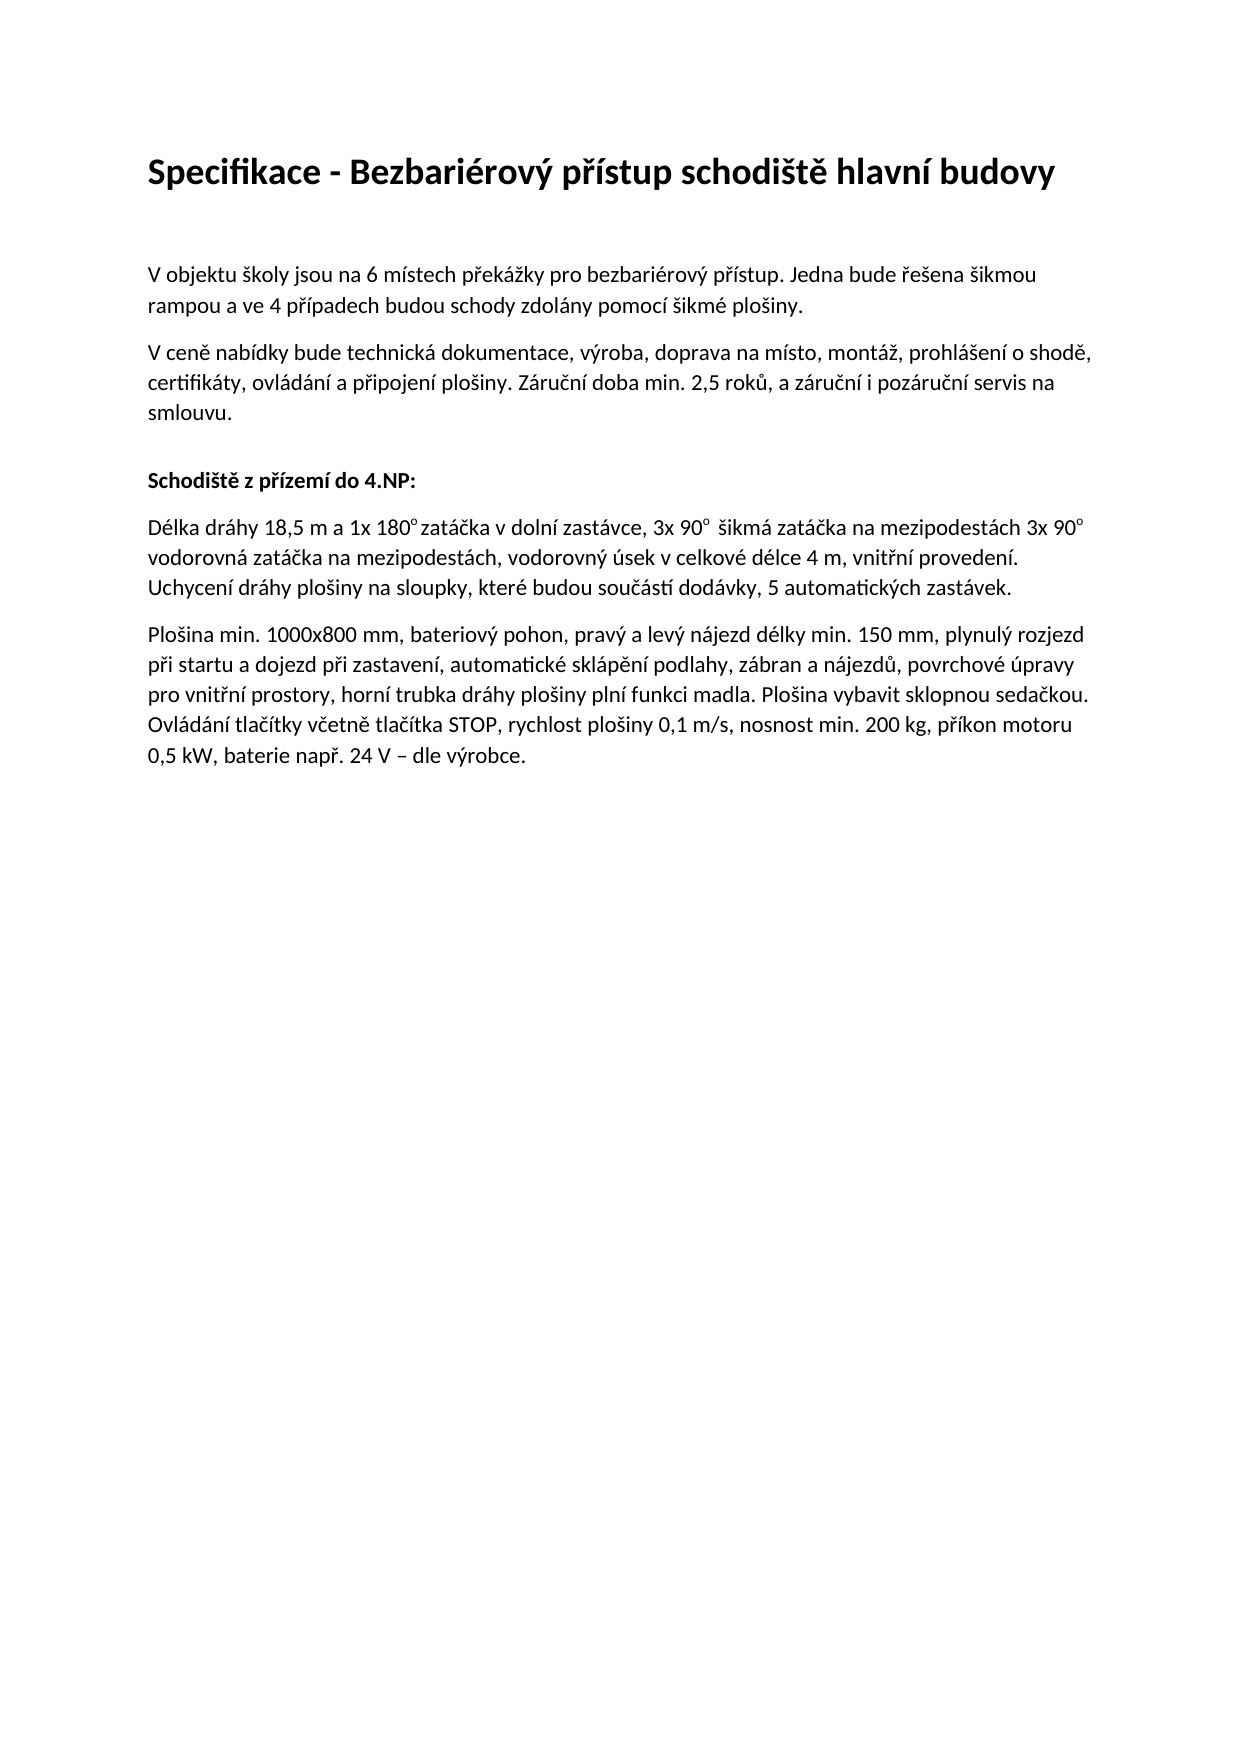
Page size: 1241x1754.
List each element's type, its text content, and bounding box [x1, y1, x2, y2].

text Specifikace - Bezbariérový přístup schodiště hlavní budovy [148, 148, 1093, 193]
text V objektu školy jsou na 6 místech překážky pro bezbariérový přístup. Jedna bude řešena šikmou rampou a ve 4 případech budou schody zdolány pomocí šikmé plošiny. [148, 261, 1093, 319]
text Schodiště z přízemí do 4.NP: [148, 466, 1093, 494]
text Délka dráhy 18,5 m a 1x 180o zatáčka v dolní zastávce, 3x 90o šikmá zatáčka na mezipodestách 3x 90o vodorovná zatáčka na mezipodestách, vodorovný úsek v celkové délce 4 m, vnitřní provedení. Uchycení dráhy plošiny na sloupky, které budou součástí dodávky, 5 automatických zastávek. [148, 513, 1093, 601]
text V ceně nabídky bude technická dokumentace, výroba, doprava na místo, montáž, prohlášení o shodě, certifikáty, ovládání a připojení plošiny. Záruční doba min. 2,5 roků, a záruční i pozáruční servis na smlouvu. [148, 338, 1093, 426]
text Plošina min. 1000x800 mm, bateriový pohon, pravý a levý nájezd délky min. 150 mm, plynulý rozjezd při startu a dojezd při zastavení, automatické sklápění podlahy, zábran a nájezdů, povrchové úpravy pro vnitřní prostory, horní trubka dráhy plošiny plní funkci madla. Plošina vybavit sklopnou sedačkou. Ovládání tlačítky včetně tlačítka STOP, rychlost plošiny 0,1 m/s, nosnost min. 200 kg, příkon motoru 0,5 kW, baterie např. 24 V – dle výrobce. [148, 620, 1093, 769]
